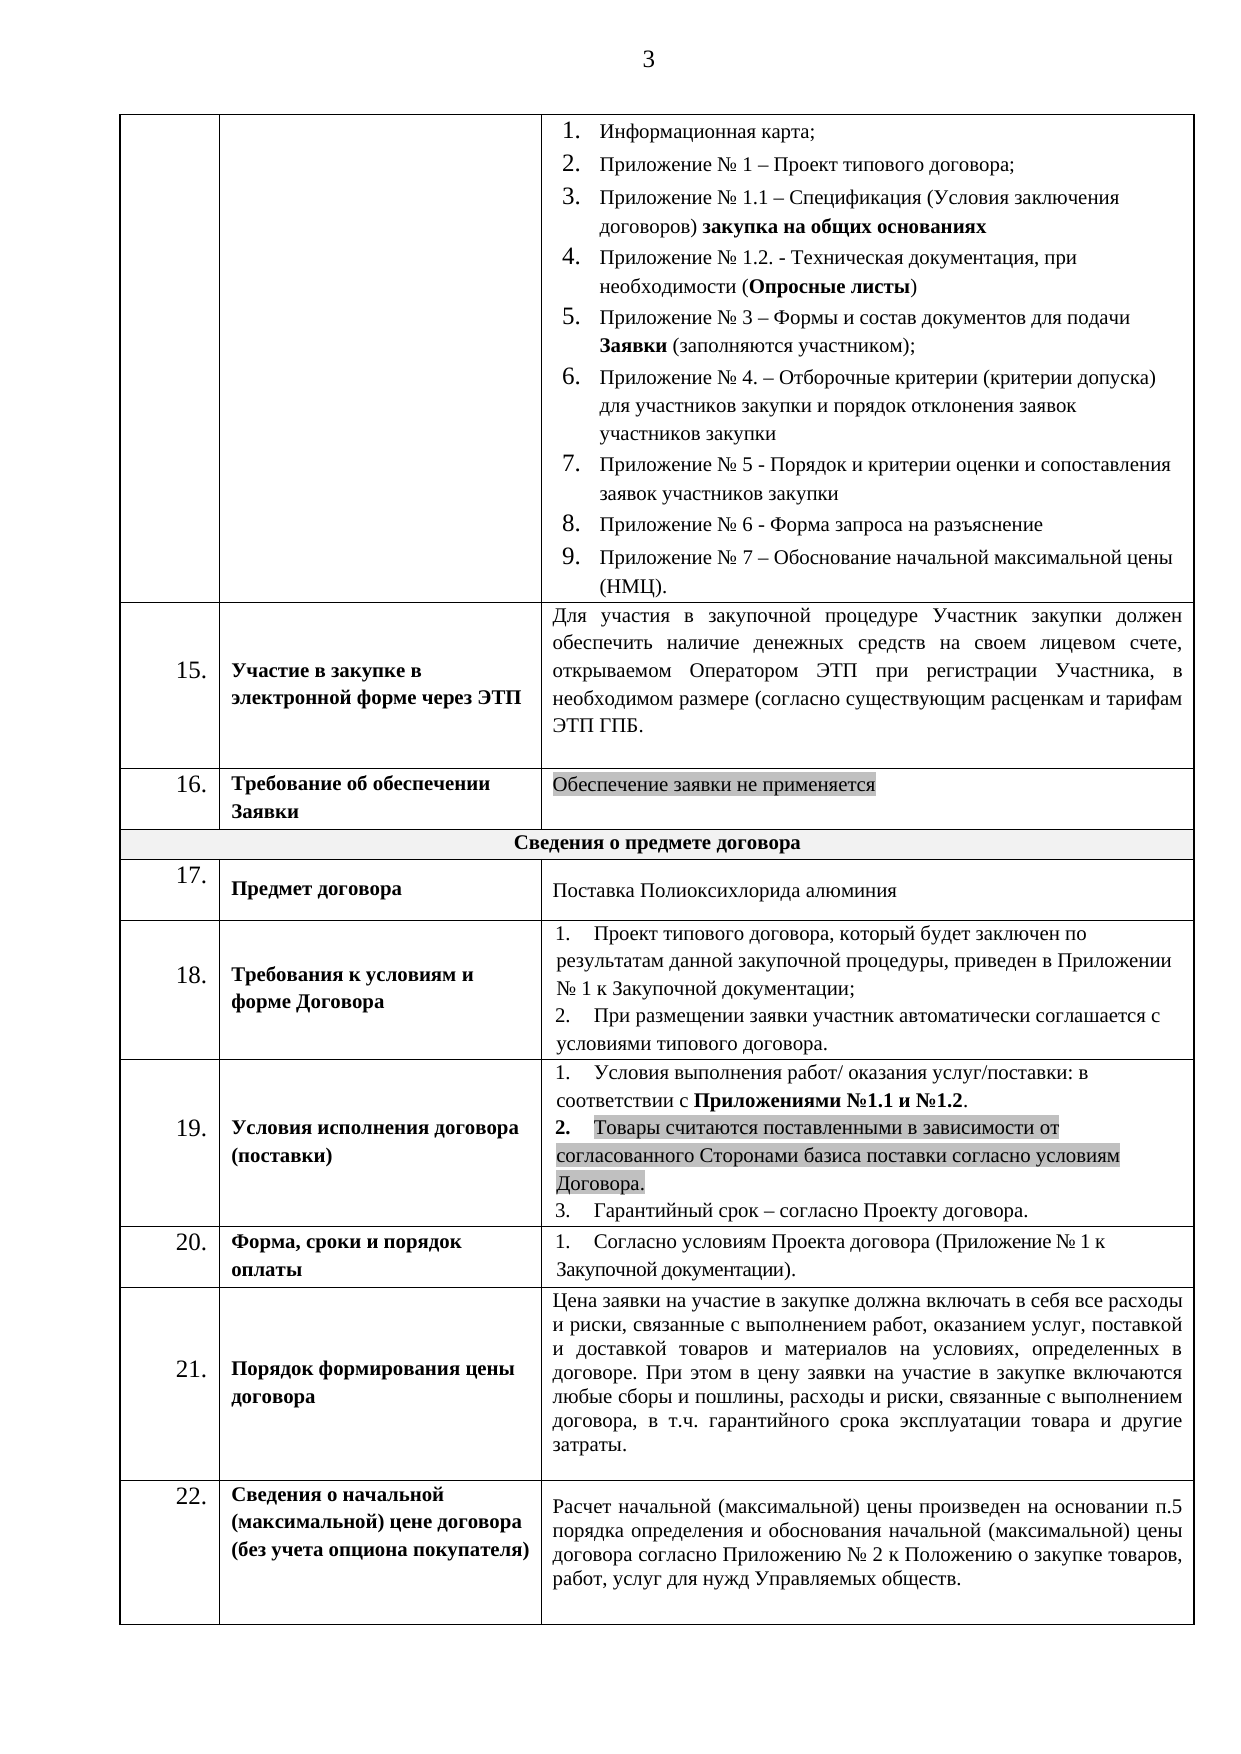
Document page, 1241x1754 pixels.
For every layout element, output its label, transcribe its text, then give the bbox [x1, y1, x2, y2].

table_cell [220, 115, 541, 602]
table_cell [121, 115, 219, 602]
table_cell [121, 860, 219, 919]
table_cell [121, 1288, 219, 1480]
table_cell [121, 1060, 219, 1226]
table_cell Для участия в закупочной процедуре Участник закупки должен обеспечить наличие денежных средств на своем лицевом счете, открываемом Оператором ЭТП при регистрации Участника, в необходимом размере (согласно существующим расценкам и тарифам ЭТП ГПБ. [542, 603, 1193, 768]
table_cell Согласно условиям Проекта договора (Приложение № 1 к Закупочной документации). [542, 1227, 1193, 1287]
table_cell Обеспечение заявки не применяется [542, 769, 1193, 829]
table_cell Участие в закупке в электронной форме через ЭТП [220, 603, 541, 768]
table_cell Требования к условиям и форме Договора [220, 921, 541, 1059]
table_cell Условия выполнения работ/ оказания услуг/поставки: в соответствии с Приложениями №1.1 и №1.2. Товары считаются поставленными в зависимости от согласованного Сторонами базиса поставки согласно условиям Договора. Гарантийный срок – согласно Проекту договора. [542, 1060, 1193, 1226]
table_cell Сведения о предмете договора [121, 830, 1193, 859]
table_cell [542, 1481, 1193, 1624]
table_cell [121, 603, 219, 768]
table_cell Поставка Полиоксихлорида алюминия [542, 860, 1193, 919]
table_cell [121, 921, 219, 1059]
table_cell Проект типового договора, который будет заключен по результатам данной закупочной процедуры, приведен в Приложении № 1 к Закупочной документации; При размещении заявки участник автоматически соглашается с условиями типового договора. [542, 921, 1193, 1059]
table_cell Форма, сроки и порядок оплаты [220, 1227, 541, 1287]
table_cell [220, 1481, 541, 1624]
table_cell Порядок формирования цены договора [220, 1288, 541, 1480]
table_cell Предмет договора [220, 860, 541, 919]
table_cell Требование об обеспечении Заявки [220, 769, 541, 829]
table_cell [121, 1481, 219, 1624]
table_cell [121, 769, 219, 829]
table_cell Цена заявки на участие в закупке должна включать в себя все расходы и риски, связанные с выполнением работ, оказанием услуг, поставкой и доставкой товаров и материалов на условиях, определенных в договоре. При этом в цену заявки на участие в закупке включаются любые сборы и пошлины, расходы и риски, связанные с выполнением договора, в т.ч. гарантийного срока эксплуатации товара и другие затраты. [542, 1288, 1193, 1480]
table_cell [542, 115, 1193, 602]
table_cell [121, 1227, 219, 1287]
table_cell Условия исполнения договора (поставки) [220, 1060, 541, 1226]
